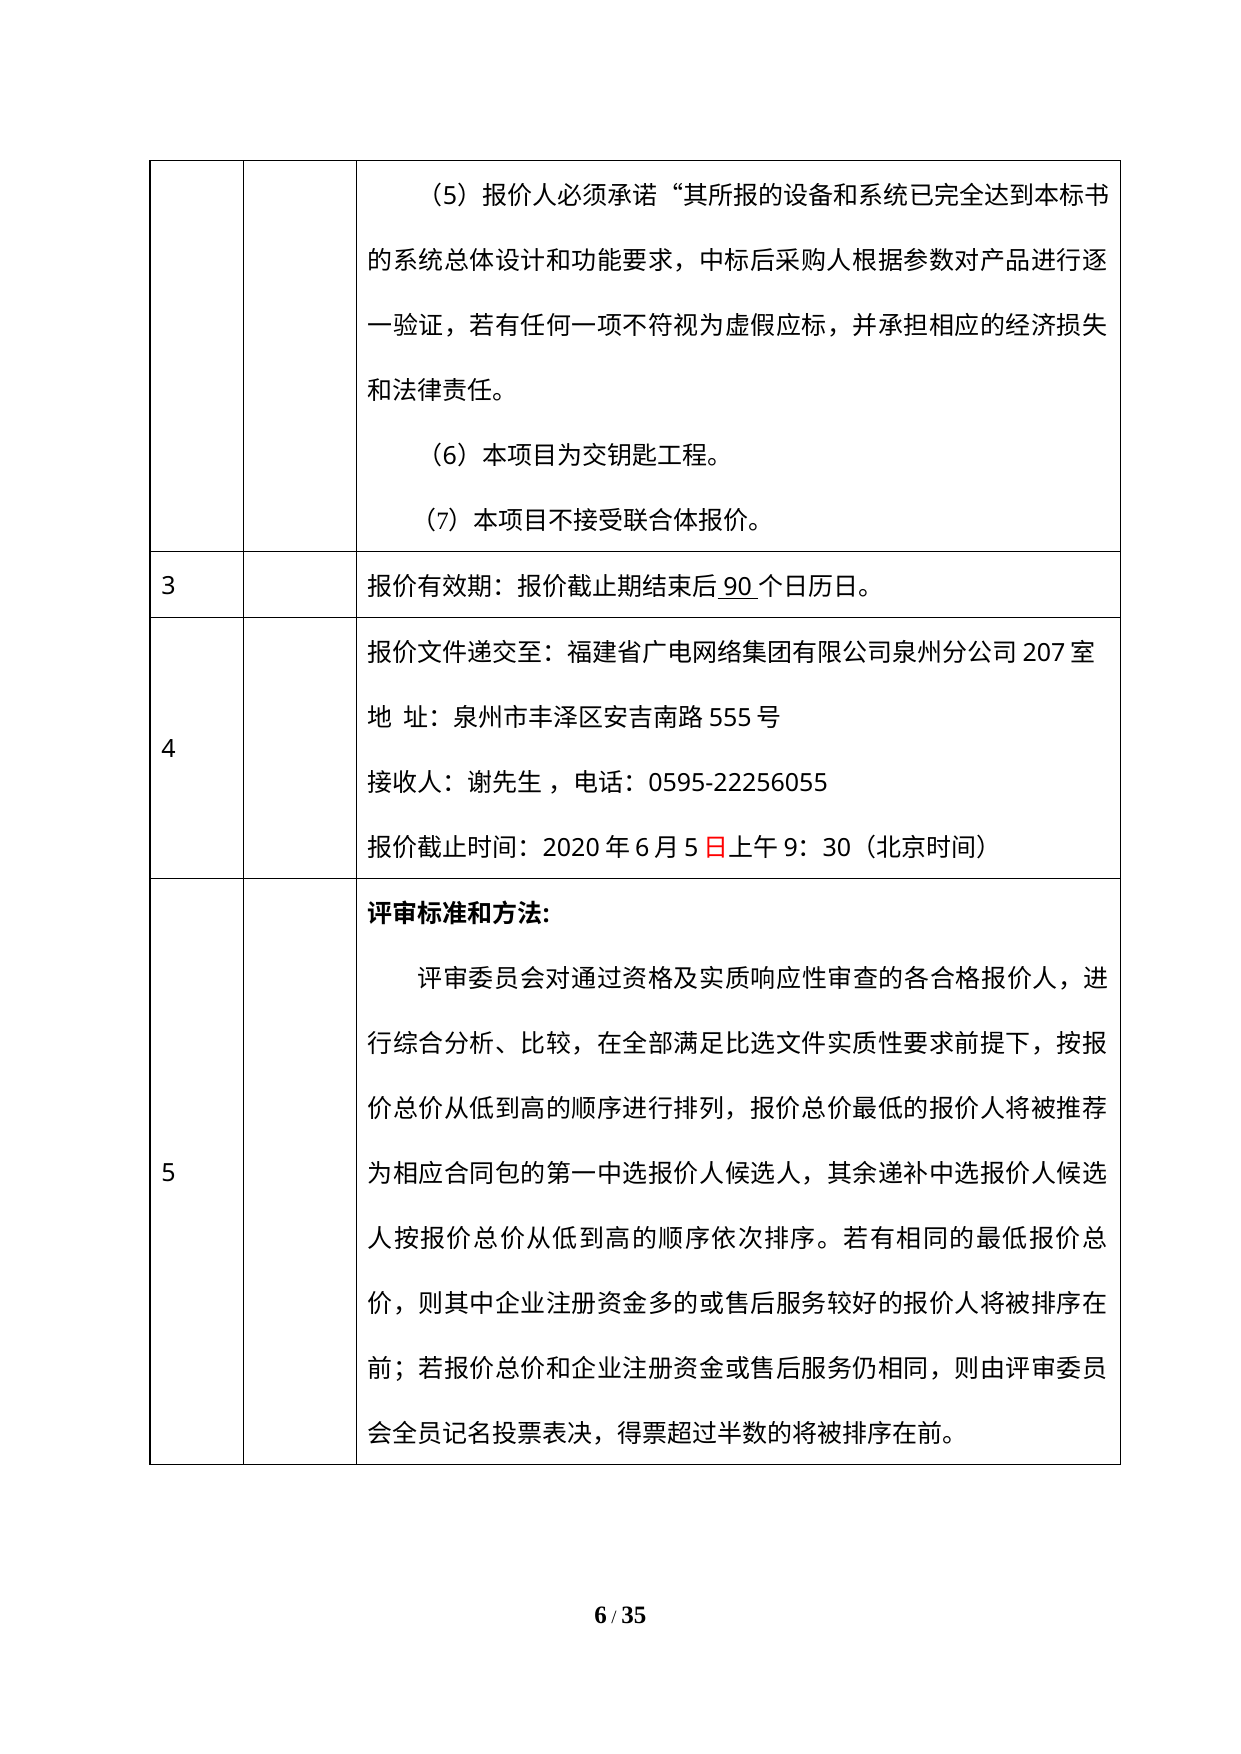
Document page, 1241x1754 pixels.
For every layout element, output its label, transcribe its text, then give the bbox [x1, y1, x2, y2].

table_cell [244, 552, 356, 617]
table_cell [357, 161, 1120, 551]
table_cell 3 [151, 552, 243, 617]
table_cell 报价有效期：报价截止期结束后 90 个日历日。 [357, 552, 1120, 617]
table_cell 2 [151, 161, 243, 551]
table_cell 4 [151, 618, 243, 878]
table_cell [244, 879, 356, 1464]
table_cell [244, 161, 356, 551]
table_cell [244, 618, 356, 878]
table_cell 评审标准和方法: 评审委员会对通过资格及实质响应性审查的各合格报价人，进行综合分析、比较，在全部满足比选文件实质性要求前提下，按报价总价从低到高的顺序进行排列，报价总价最低的报价人将被推荐为相应合同包的第一中选报价人候选人，其余递补中选报价人候选人按报价总价从低到高的顺序依次排序。若有相同的最低报价总价，则其中企业注册资金多的或售后服务较好的报价人将被排序在前；若报价总价和企业注册资金或售后服务仍相同，则由评审委员会全员记名投票表决，得票超过半数的将被排序在前。 [357, 879, 1120, 1464]
table_cell 报价文件递交至：福建省广电网络集团有限公司泉州分公司207室 地 址：泉州市丰泽区安吉南路555号 接收人：谢先生 ，电话：0595-22256055 报价截止时间：2020年6月5日上午9：30（北京时间） [357, 618, 1120, 878]
table_cell 5 [151, 879, 243, 1464]
